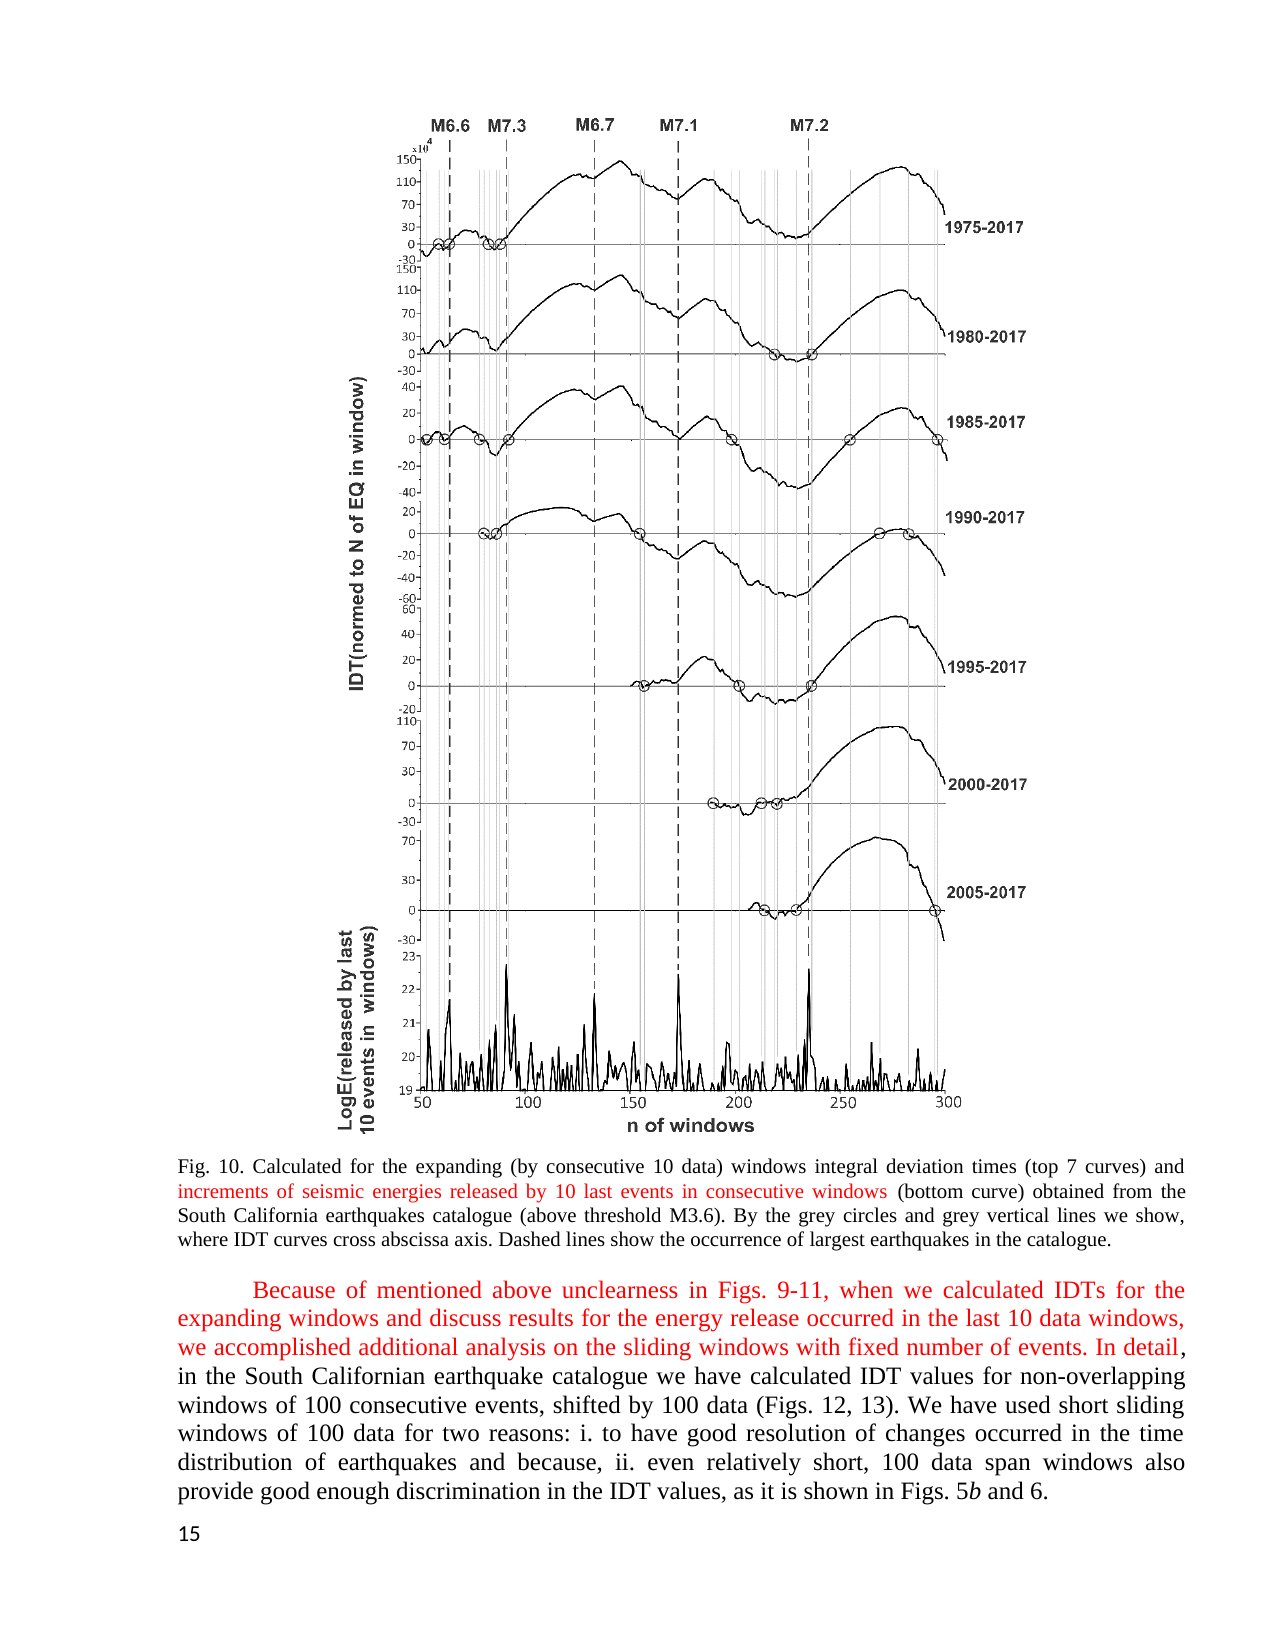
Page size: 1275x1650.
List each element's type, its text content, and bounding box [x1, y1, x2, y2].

text Fig. 10. Calculated for the expanding (by consecutive 10 data) windows integral deviation times (top 7 curves) and increments of seismic energies released by 10 last events in consecutive windows (bottom curve) obtained from the South California earthquakes catalogue (above threshold M3.6). By the grey circles and grey vertical lines we show, where IDT curves cross abscissa axis. Dashed lines show the occurrence of largest earthquakes in the catalogue. [177, 1154, 1186, 1251]
picture [337, 118, 1027, 1134]
text Because of mentioned above unclearness in Figs. 9-11, when we calculated IDTs for the expanding windows and discuss results for the energy release occurred in the last 10 data windows, we accomplished additional analysis on the sliding windows with fixed number of events. In detail, in the South Californian earthquake catalogue we have calculated IDT values for non-overlapping windows of 100 consecutive events, shifted by 100 data (Figs. 12, 13). We have used short sliding windows of 100 data for two reasons: i. to have good resolution of changes occurred in the time distribution of earthquakes and because, ii. even relatively short, 100 data span windows also provide good enough discrimination in the IDT values, as it is shown in Figs. 5b and 6. [177, 1275, 1186, 1505]
